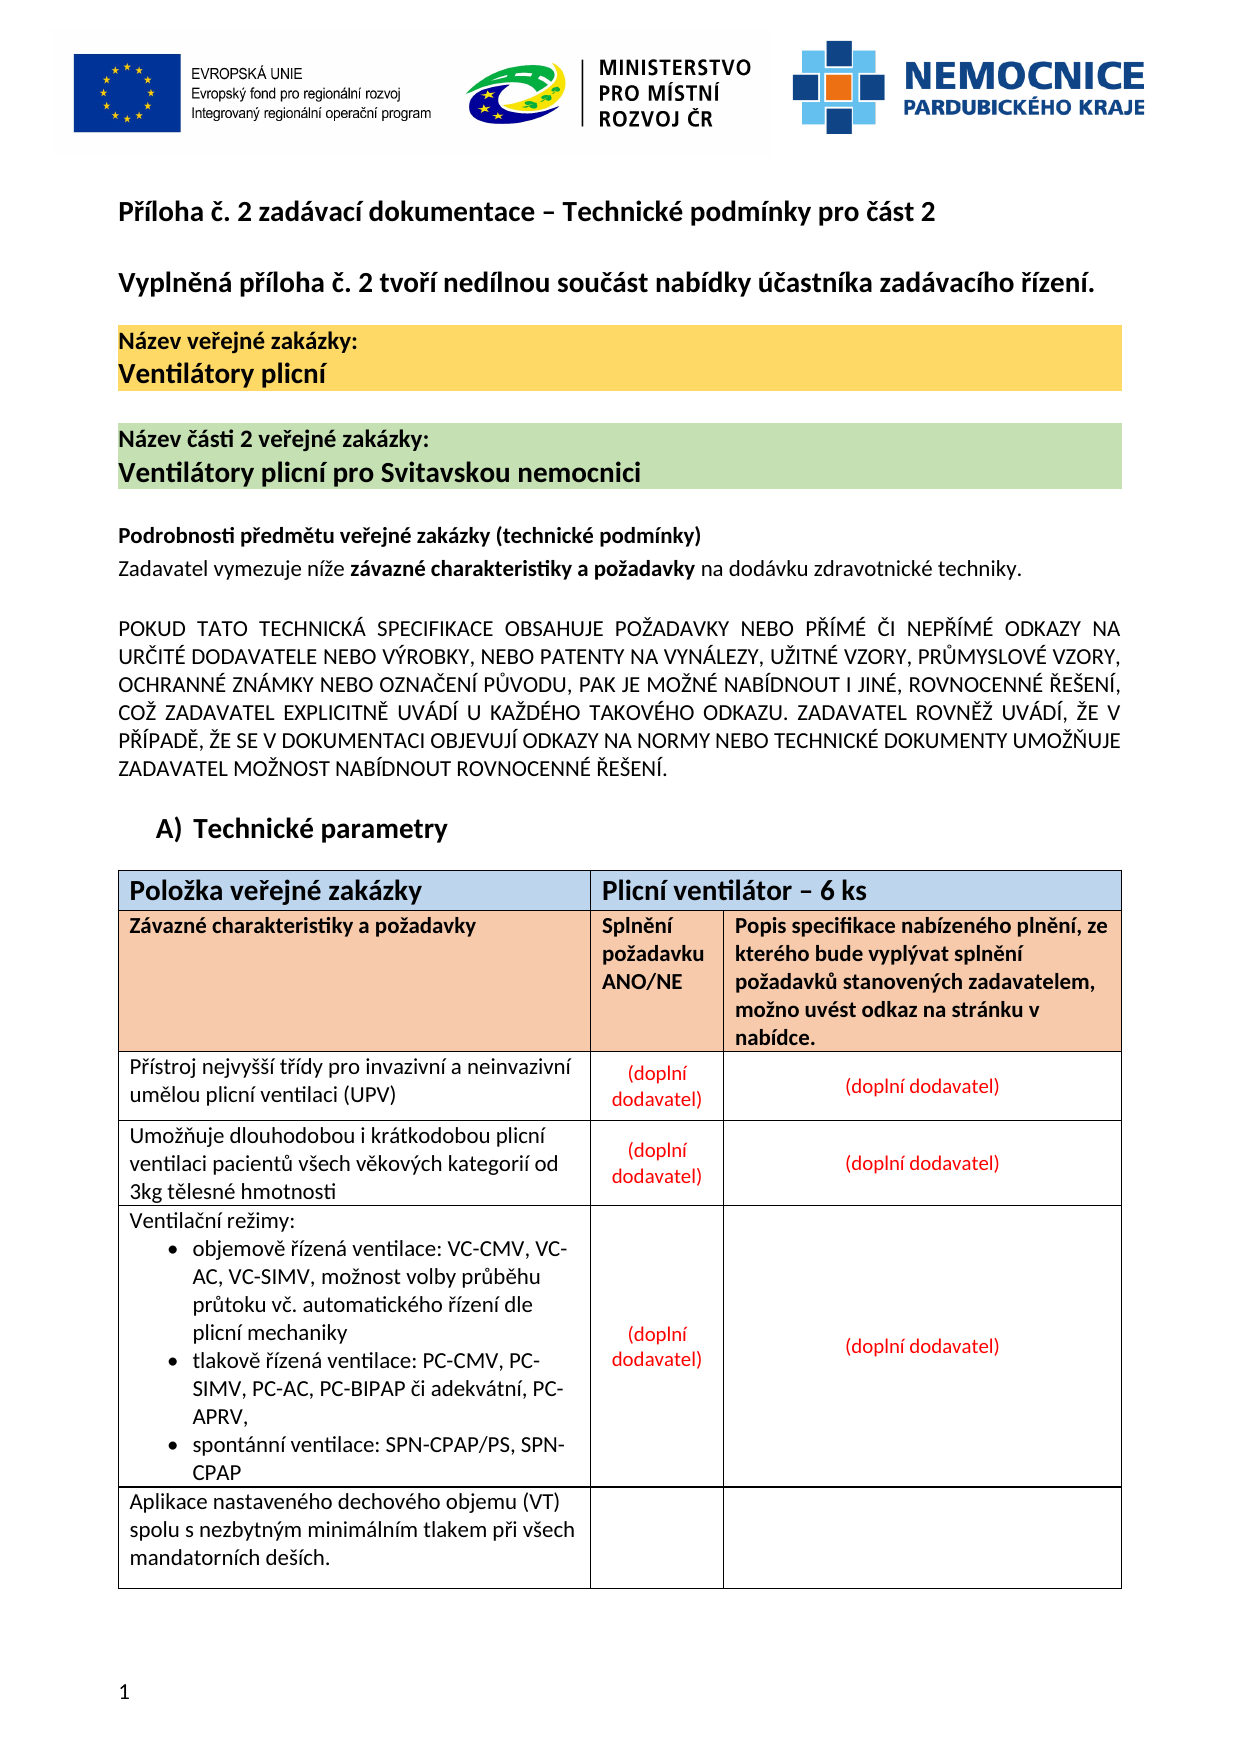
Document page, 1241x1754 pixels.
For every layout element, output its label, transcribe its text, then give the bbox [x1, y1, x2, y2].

table_cell Přístroj nejvyšší třídy pro invazivní a neinvazivní umělou plicní ventilaci (UPV) [119, 1052, 590, 1120]
table_cell (doplní dodavatel) [724, 1121, 1121, 1205]
text Ventilátory plicní pro Svitavskou nemocnici [118, 454, 1122, 489]
table_cell (doplní dodavatel) [591, 1052, 723, 1120]
subtitle Technické parametry [156, 810, 1122, 846]
table_cell [591, 1488, 723, 1588]
text POKUD TATO TECHNICKÁ SPECIFIKACE OBSAHUJE POŽADAVKY NEBO PŘÍMÉ ČI NEPŘÍMÉ ODKAZY NA URČITÉ DODAVATELE NEBO VÝROBKY, NEBO PATENTY NA VYNÁLEZY, UŽITNÉ VZORY, PRŮMYSLOVÉ VZORY, OCHRANNÉ ZNÁMKY NEBO OZNAČENÍ PŮVODU, PAK JE MOŽNÉ NABÍDNOUT I JINÉ, ROVNOCENNÉ ŘEŠENÍ, COŽ ZADAVATEL EXPLICITNĚ UVÁDÍ U KAŽDÉHO TAKOVÉHO ODKAZU. ZADAVATEL ROVNĚŽ UVÁDÍ, ŽE V PŘÍPADĚ, ŽE SE V DOKUMENTACI OBJEVUJÍ ODKAZY NA NORMY NEBO TECHNICKÉ DOKUMENTY UMOŽŇUJE ZADAVATEL MOŽNOST NABÍDNOUT ROVNOCENNÉ ŘEŠENÍ. [118, 614, 1122, 782]
table_cell [724, 1488, 1121, 1588]
table_cell Aplikace nastaveného dechového objemu (VT) spolu s nezbytným minimálním tlakem při všech mandatorních deších. [119, 1488, 590, 1588]
table_cell (doplní dodavatel) [591, 1206, 723, 1486]
table_header Plicní ventilátor – 6 ks [591, 871, 1121, 910]
picture [791, 39, 1145, 135]
table_cell Splnění požadavku ANO/NE [591, 911, 723, 1051]
text Podrobnosti předmětu veřejné zakázky (technické podmínky) [118, 521, 1122, 549]
text Zadavatel vymezuje níže závazné charakteristiky a požadavky na dodávku zdravotnické techniky. [118, 554, 1122, 582]
text Název části 2 veřejné zakázky: [118, 423, 1122, 454]
table_cell Popis specifikace nabízeného plnění, ze kterého bude vyplývat splnění požadavků stanovených zadavatelem, možno uvést odkaz na stránku v nabídce. [724, 911, 1121, 1051]
table_header Položka veřejné zakázky [119, 871, 590, 910]
text Příloha č. 2 zadávací dokumentace – Technické podmínky pro část 2 [118, 193, 1122, 228]
subtitle Ventilátory plicní [118, 355, 1122, 391]
table_cell Závazné charakteristiky a požadavky [119, 911, 590, 1051]
table_cell Umožňuje dlouhodobou i krátkodobou plicní ventilaci pacientů všech věkových kategorií od 3kg tělesné hmotnosti [119, 1121, 590, 1205]
table_cell (doplní dodavatel) [724, 1052, 1121, 1120]
text Název veřejné zakázky: [118, 325, 1122, 355]
table_cell (doplní dodavatel) [591, 1121, 723, 1205]
picture [50, 27, 773, 158]
text Vyplněná příloha č. 2 tvoří nedílnou součást nabídky účastníka zadávacího řízení. [118, 264, 1122, 300]
table_cell (doplní dodavatel) [724, 1206, 1121, 1486]
table_cell Ventilační režimy: objemově řízená ventilace: VC-CMV, VC-AC, VC-SIMV, možnost volby průběhu průtoku vč. automatického řízení dle plicní mechaniky tlakově řízená ventilace: PC-CMV, PC-SIMV, PC-AC, PC-BIPAP či adekvátní, PC-APRV, spontánní ventilace: SPN-CPAP/PS, SPN-CPAP [119, 1206, 590, 1486]
